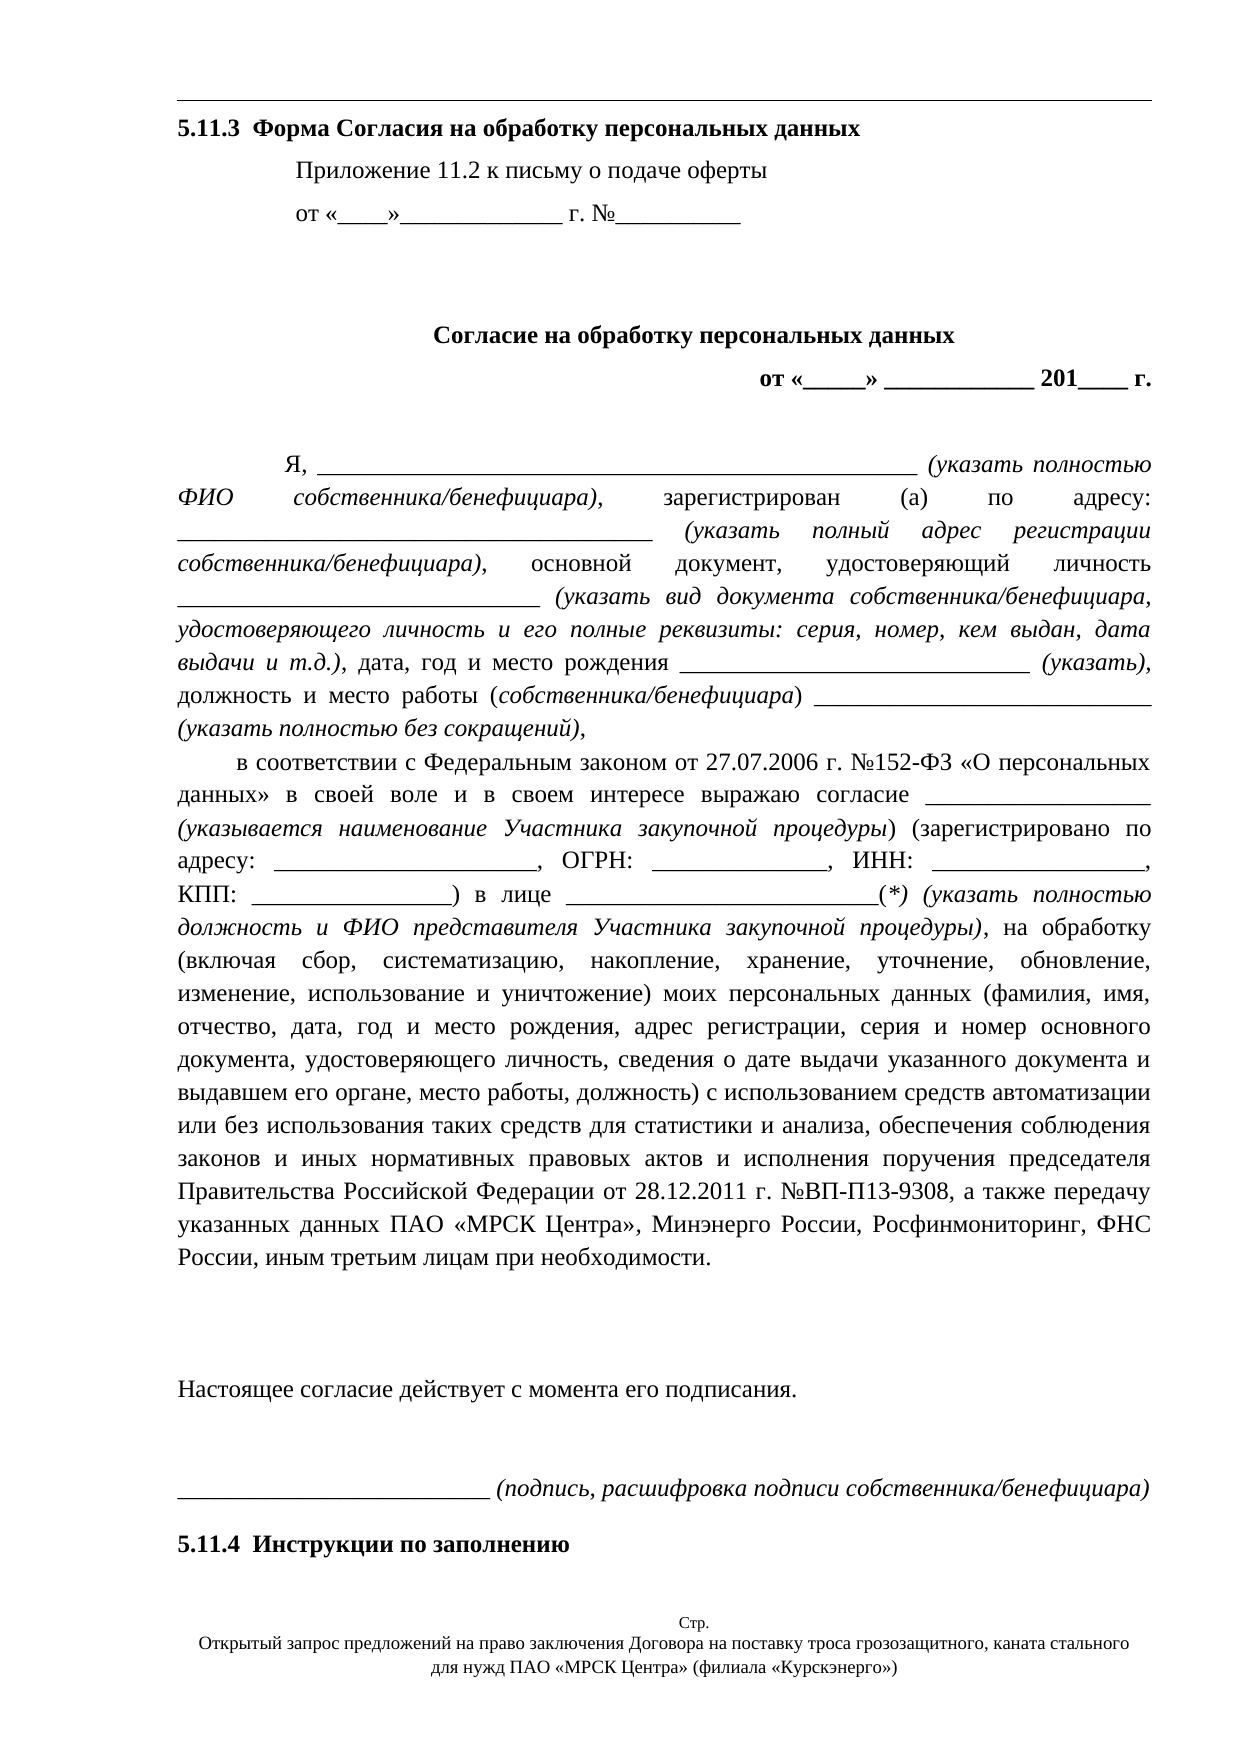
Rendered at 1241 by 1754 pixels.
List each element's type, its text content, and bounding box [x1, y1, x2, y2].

text Приложение 11.2 к письму о подаче оферты от «____»_____________ г. №__________ [295, 155, 1152, 227]
text _________________________ (подпись, расшифровка подписи собственника/бенефициара) [177, 1473, 1152, 1502]
text от «_____» ____________ 201____ г. [177, 363, 1152, 392]
text Согласие на обработку персональных данных [177, 320, 1152, 349]
text Настоящее согласие действует с момента его подписания. [177, 1374, 1152, 1403]
subtitle Форма Согласия на обработку персональных данных [177, 113, 1152, 142]
text в соответствии с Федеральным законом от 27.07.2006 г. №152-ФЗ «О персональных данных» в своей воле и в своем интересе выражаю согласие __________________ (указывается наименование Участника закупочной процедуры) (зарегистрировано по адресу: _____________________, ОГРН: ______________, ИНН: _________________, КПП: ________________) в лице _________________________(*) (указать полностью должность и ФИО представителя Участника закупочной процедуры), на обработку (включая сбор, систематизацию, накопление, хранение, уточнение, обновление, изменение, использование и уничтожение) моих персональных данных (фамилия, имя, отчество, дата, год и место рождения, адрес регистрации, серия и номер основного документа, удостоверяющего личность, сведения о дате выдачи указанного документа и выдавшем его органе, место работы, должность) с использованием средств автоматизации или без использования таких средств для статистики и анализа, обеспечения соблюдения законов и иных нормативных правовых актов и исполнения поручения председателя Правительства Российской Федерации от 28.12.2011 г. №ВП-П13-9308, а также передачу указанных данных ПАО «МРСК Центра», Минэнерго России, Росфинмониторинг, ФНС России, иным третьим лицам при необходимости. [177, 747, 1152, 1271]
subtitle Инструкции по заполнению [177, 1529, 1152, 1557]
text Я, ________________________________________________ (указать полностью ФИО собственника/бенефициара), зарегистрирован (а) по адресу: ______________________________________ (указать полный адрес регистрации собственника/бенефициара), основной документ, удостоверяющий личность _____________________________ (указать вид документа собственника/бенефициара, удостоверяющего личность и его полные реквизиты: серия, номер, кем выдан, дата выдачи и т.д.), дата, год и место рождения ____________________________ (указать), должность и место работы (собственника/бенефициара) ___________________________ (указать полностью без сокращений), [177, 449, 1152, 742]
